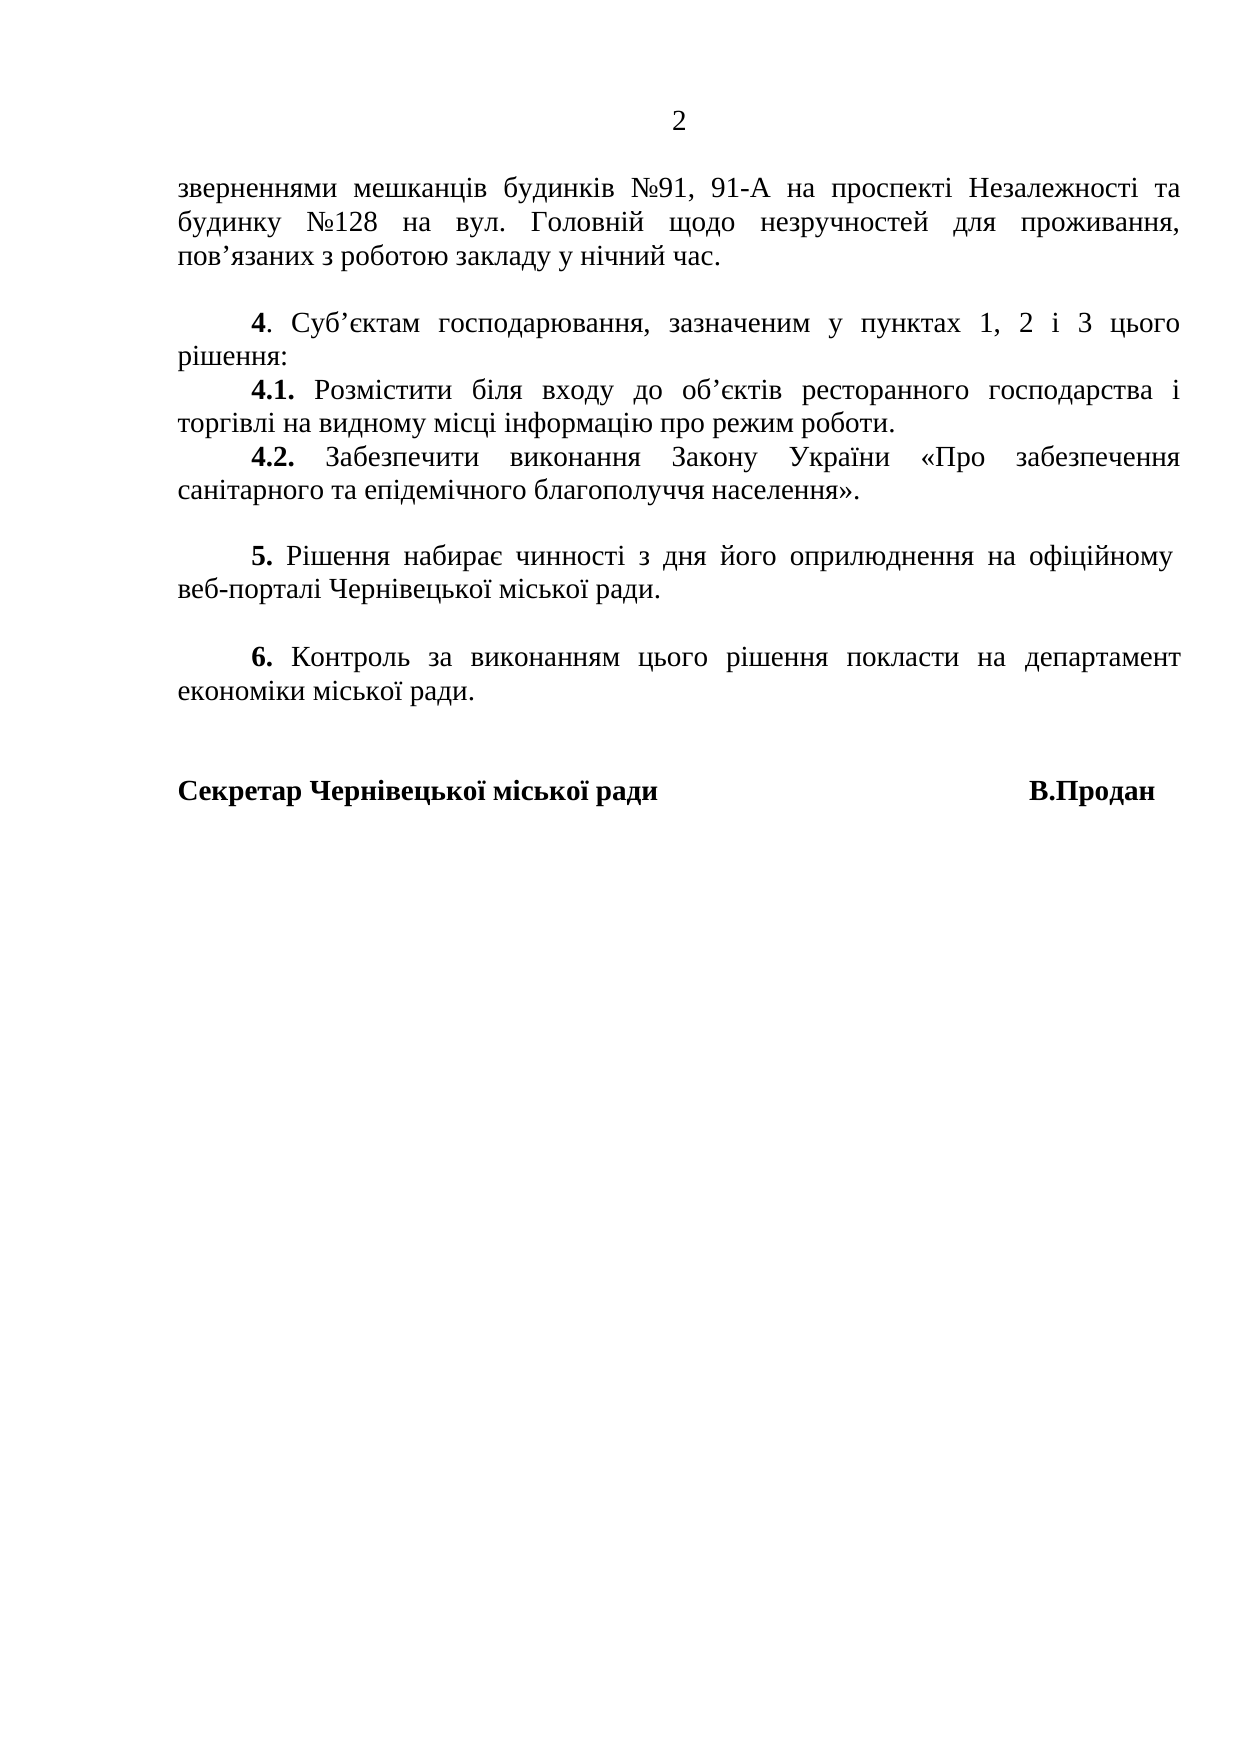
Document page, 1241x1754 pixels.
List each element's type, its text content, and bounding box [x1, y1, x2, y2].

text 4.1. Розмістити біля входу до обʼєктів ресторанного господарства і торгівлі на видному місці інформацію про режим роботи. [177, 372, 1181, 439]
text 5. Рішення набирає чинності з дня його оприлюднення на офіційному веб-порталі Чернівецької міської ради. [177, 539, 1175, 606]
title Секретар Чернівецької міської ради В.Продан [177, 773, 1181, 807]
list 2 [177, 103, 1181, 137]
list зверненнями мешканців будинків №91, 91-А на проспекті Незалежності та будинку №128 на вул. Головній щодо незручностей для проживання, повʼязаних з роботою закладу у нічний час. [177, 171, 1181, 271]
title 6. Контроль за виконанням цього рішення покласти на департамент економіки міської ради. [177, 639, 1181, 706]
text 4. Суб’єктам господарювання, зазначеним у пунктах 1, 2 і 3 цього рішення: [177, 305, 1181, 372]
text 4.2. Забезпечити виконання Закону України «Про забезпечення санітарного та епідемічного благополуччя населення». [177, 439, 1181, 506]
